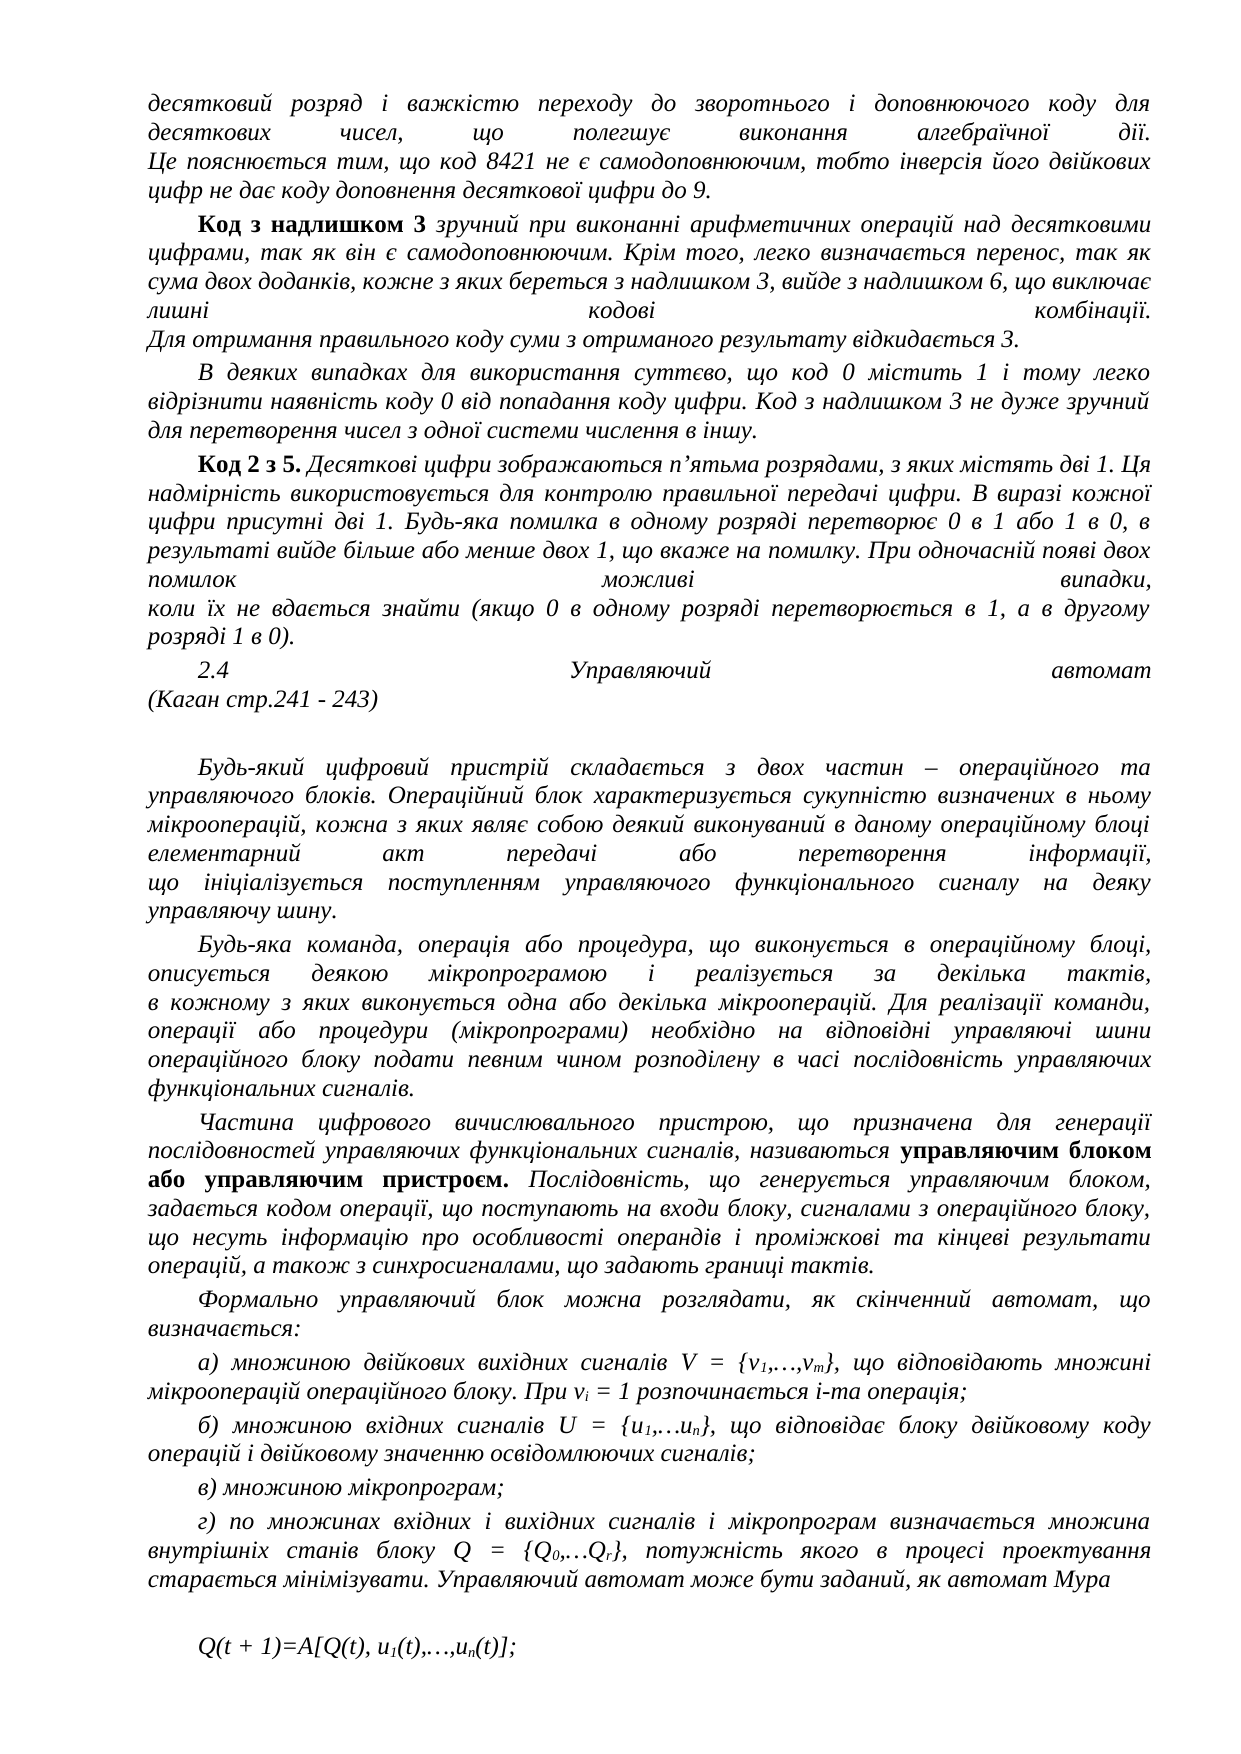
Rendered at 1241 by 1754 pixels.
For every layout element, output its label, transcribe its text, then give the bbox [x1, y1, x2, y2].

text а) множиною двійкових вихідних сигналів V = {v1,…,vm}, що відповідають множині мікрооперацій операційного блоку. При vi = 1 розпочинається i-та операція; [148, 1347, 1152, 1404]
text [148, 88, 1152, 203]
text 2.4 Управляючий автомат (Каган стр.241 - 243) [148, 655, 1152, 713]
text б) множиною вхідних сигналів U = {u1,…un}, що відповідає блоку двійковому коду операцій і двійковому значенню освідомлюючих сигналів; [148, 1410, 1152, 1467]
text Будь-який цифровий пристрій складається з двох частин – операційного та управляючого блоків. Операційний блок характеризується сукупністю визначених в ньому мікрооперацій, кожна з яких являє собою деякий виконуваний в даному операційному блоці елементарний акт передачі або перетворення інформації, що ініціалізується поступленням управляючого функціонального сигналу на деяку управляючу шину. [148, 752, 1152, 924]
text Q(t + 1)=A[Q(t), u1(t),…,un(t)]; [148, 1631, 1152, 1660]
text В деяких випадках для використання суттєво, що код 0 містить 1 і тому легко відрізнити наявність коду 0 від попадання коду цифри. Код з надлишком 3 не дуже зручний для перетворення чисел з одної системи числення в іншу. [148, 357, 1152, 444]
text г) по множинах вхідних і вихідних сигналів і мікропрограм визначається множина внутрішніх станів блоку Q = {Q0,…Qr}, потужність якого в процесі проектування старається мінімізувати. Управляючий автомат може бути заданий, як автомат Мура [148, 1506, 1152, 1592]
text Будь-яка команда, операція або процедура, що виконується в операційному блоці, описується деякою мікропрограмою і реалізується за декілька тактів, в кожному з яких виконується одна або декілька мікрооперацій. Для реалізації команди, операції або процедури (мікропрограми) необхідно на відповідні управляючі шини операційного блоку подати певним чином розподілену в часі послідовність управляючих функціональних сигналів. [148, 929, 1152, 1102]
text Код 2 з 5. Десяткові цифри зображаються п’ятьма розрядами, з яких містять дві 1. Ця надмірність використовується для контролю правильної передачі цифри. В виразі кожної цифри присутні дві 1. Будь-яка помилка в одному розряді перетворює 0 в 1 або 1 в 0, в результаті вийде більше або менше двох 1, що вкаже на помилку. При одночасній появі двох помилок можливі випадки, коли їх не вдається знайти (якщо 0 в одному розряді перетворюється в 1, а в другому розряді 1 в 0). [148, 449, 1152, 650]
text в) множиною мікропрограм; [148, 1472, 1152, 1501]
text Код з надлишком 3 зручний при виконанні арифметичних операцій над десятковими цифрами, так як він є самодоповнюючим. Крім того, легко визначається перенос, так як сума двох доданків, кожне з яких береться з надлишком 3, вийде з надлишком 6, що виключає лишні кодові комбінації. Для отримання правильного коду суми з отриманого результату відкидається 3. [148, 209, 1152, 352]
text Формально управляючий блок можна розглядати, як скінченний автомат, що визначається: [148, 1284, 1152, 1342]
text Частина цифрового вичислювального пристрою, що призначена для генерації послідовностей управляючих функціональних сигналів, називаються управляючим блоком або управляючим пристроєм. Послідовність, що генерується управляючим блоком, задається кодом операції, що поступають на входи блоку, сигналами з операційного блоку, що несуть інформацію про особливості операндів і проміжкові та кінцеві результати операцій, а також з синхросигналами, що задають границі тактів. [148, 1107, 1152, 1279]
